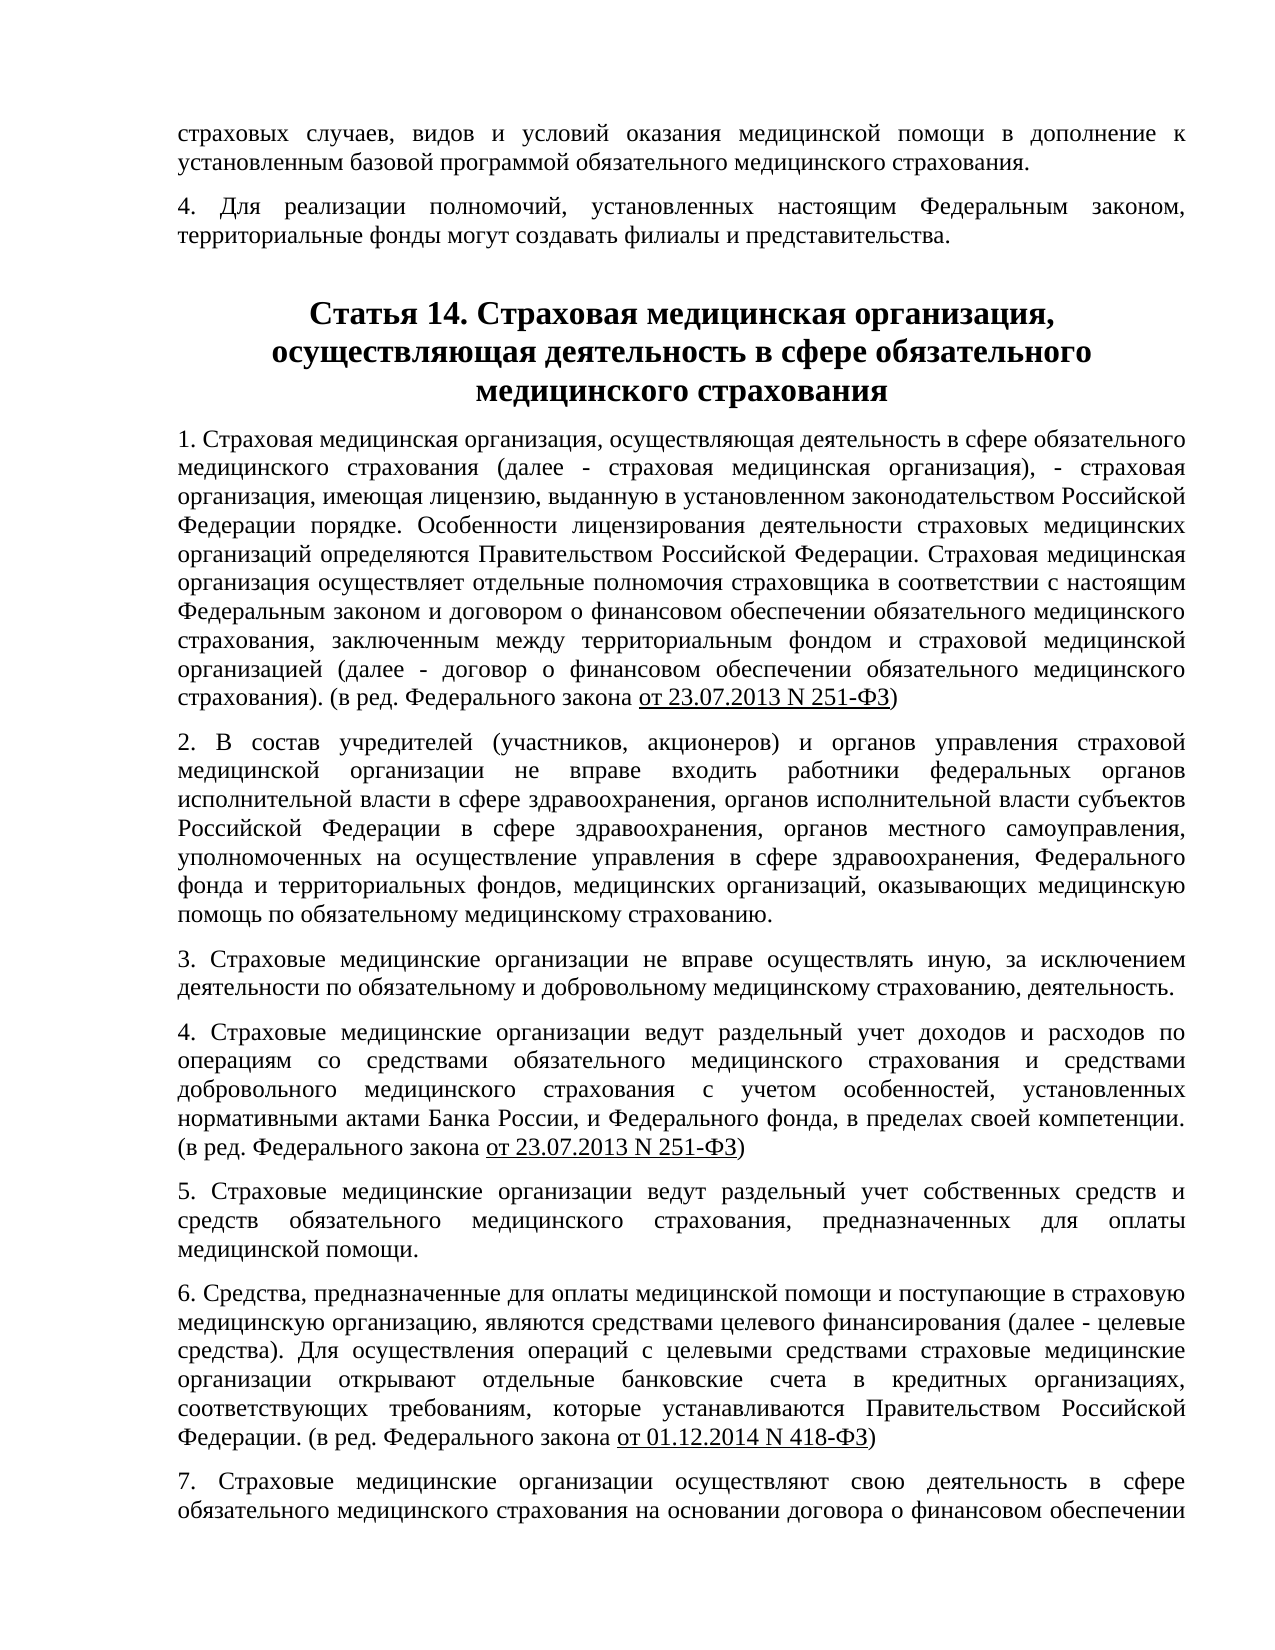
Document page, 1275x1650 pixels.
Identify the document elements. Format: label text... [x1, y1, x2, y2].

text 2. В состав учредителей (участников, акционеров) и органов управления страховой медицинской организации не вправе входить работники федеральных органов исполнительной власти в сфере здравоохранения, органов исполнительной власти субъектов Российской Федерации в сфере здравоохранения, органов местного самоуправления, уполномоченных на осуществление управления в сфере здравоохранения, Федерального фонда и территориальных фондов, медицинских организаций, оказывающих медицинскую помощь по обязательному медицинскому страхованию. [177, 727, 1186, 928]
text 6. Средства, предназначенные для оплаты медицинской помощи и поступающие в страховую медицинскую организацию, являются средствами целевого финансирования (далее - целевые средства). Для осуществления операций с целевыми средствами страховые медицинские организации открывают отдельные банковские счета в кредитных организациях, соответствующих требованиям, которые устанавливаются Правительством Российской Федерации. (в ред. Федерального закона от 01.12.2014 N 418-ФЗ) [177, 1278, 1186, 1451]
text 4. Страховые медицинские организации ведут раздельный учет доходов и расходов по операциям со средствами обязательного медицинского страхования и средствами добровольного медицинского страхования с учетом особенностей, установленных нормативными актами Банка России, и Федерального фонда, в пределах своей компетенции. (в ред. Федерального закона от 23.07.2013 N 251-ФЗ) [177, 1017, 1186, 1161]
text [177, 118, 1186, 176]
text Статья 14. Страховая медицинская организация, осуществляющая деятельность в сфере обязательного медицинского страхования [177, 293, 1186, 408]
text 5. Страховые медицинские организации ведут раздельный учет собственных средств и средств обязательного медицинского страхования, предназначенных для оплаты медицинской помощи. [177, 1176, 1186, 1262]
text 1. Страховая медицинская организация, осуществляющая деятельность в сфере обязательного медицинского страхования (далее - страховая медицинская организация), - страховая организация, имеющая лицензию, выданную в установленном законодательством Российской Федерации порядке. Особенности лицензирования деятельности страховых медицинских организаций определяются Правительством Российской Федерации. Страховая медицинская организация осуществляет отдельные полномочия страховщика в соответствии с настоящим Федеральным законом и договором о финансовом обеспечении обязательного медицинского страхования, заключенным между территориальным фондом и страховой медицинской организацией (далее - договор о финансовом обеспечении обязательного медицинского страхования). (в ред. Федерального закона от 23.07.2013 N 251-ФЗ) [177, 424, 1186, 711]
text 3. Страховые медицинские организации не вправе осуществлять иную, за исключением деятельности по обязательному и добровольному медицинскому страхованию, деятельность. [177, 944, 1186, 1001]
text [177, 1466, 1186, 1524]
text 4. Для реализации полномочий, установленных настоящим Федеральным законом, территориальные фонды могут создавать филиалы и представительства. [177, 191, 1186, 249]
